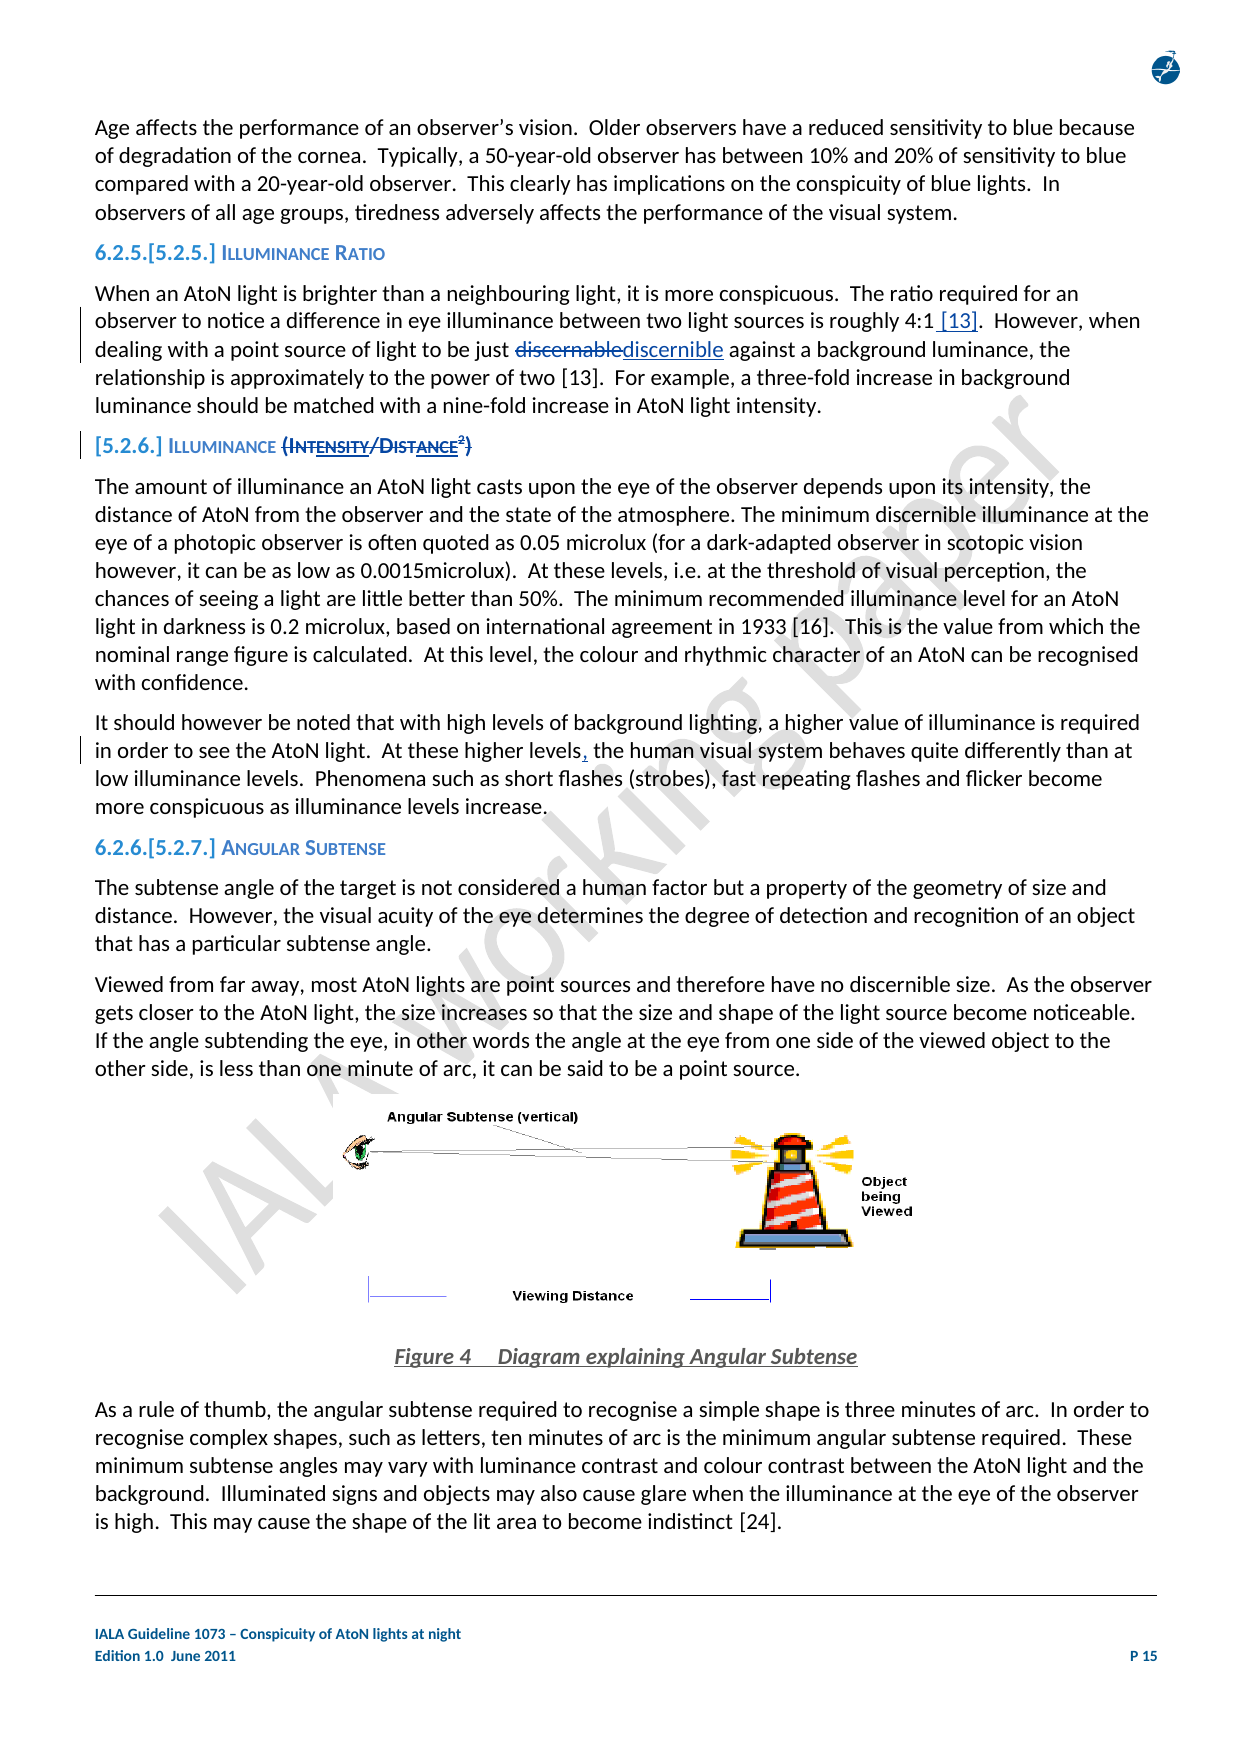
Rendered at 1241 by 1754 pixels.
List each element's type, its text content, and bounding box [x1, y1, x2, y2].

text The subtense angle of the target is not considered a human factor but a property of the geometry of size and distance. However, the visual acuity of the eye determines the degree of detection and recognition of an object that has a particular subtense angle. [94, 873, 1157, 958]
text As a rule of thumb, the angular subtense required to recognise a simple shape is three minutes of arc. In order to recognise complex shapes, such as letters, ten minutes of arc is the minimum angular subtense required. These minimum subtense angles may vary with luminance contrast and colour contrast between the AtoN light and the background. Illuminated signs and objects may also cause glare when the illuminance at the eye of the observer is high. This may cause the shape of the lit area to become indistinct [24]. [94, 1395, 1157, 1535]
text When an AtoN light is brighter than a neighbouring light, it is more conspicuous. The ratio required for an observer to notice a difference in eye illuminance between two light sources is roughly 4:1. However, when dealing with a point source of light to be just against a background luminance, the relationship is approximately to the power of two [13]. For example, a three-fold increase in background luminance should be matched with a nine-fold increase in AtoN light intensity. [94, 279, 1157, 419]
text The amount of illuminance an AtoN light casts upon the eye of the observer depends upon its intensity, the distance of AtoN from the observer and the state of the atmosphere. The minimum discernible illuminance at the eye of a photopic observer is often quoted as 0.05 microlux (for a dark-adapted observer in scotopic vision however, it can be as low as 0.0015microlux). At these levels, i.e. at the threshold of visual perception, the chances of seeing a light are little better than 50%. The minimum recommended illuminance level for an AtoN light in darkness is 0.2 microlux, based on international agreement in 1933 [16]. This is the value from which the nominal range figure is calculated. At this level, the colour and rhythmic character of an AtoN can be recognised with confidence. [94, 472, 1157, 696]
subtitle Illuminance [94, 431, 1157, 459]
subtitle Illuminance Ratio [94, 238, 1157, 266]
picture [333, 1094, 919, 1317]
picture [1120, 0, 1239, 119]
subtitle Angular Subtense [94, 833, 1157, 861]
text Diagram explaining Angular Subtense [94, 1342, 1157, 1370]
text It should however be noted that with high levels of background lighting, a higher value of illuminance is required in order to see the AtoN light. At these higher levels the human visual system behaves quite differently than at low illuminance levels. Phenomena such as short flashes (strobes), fast repeating flashes and flicker become more conspicuous as illuminance levels increase. [94, 708, 1157, 821]
text Age affects the performance of an observer’s vision. Older observers have a reduced sensitivity to blue because of degradation of the cornea. Typically, a 50-year-old observer has between 10% and 20% of sensitivity to blue compared with a 20-year-old observer. This clearly has implications on the conspicuity of blue lights. In observers of all age groups, tiredness adversely affects the performance of the visual system. [94, 113, 1157, 226]
text Viewed from far away, most AtoN lights are point sources and therefore have no discernible size. As the observer gets closer to the AtoN light, the size increases so that the size and shape of the light source become noticeable. If the angle subtending the eye, in other words the angle at the eye from one side of the viewed object to the other side, is less than one minute of arc, it can be said to be a point source. [94, 970, 1157, 1082]
